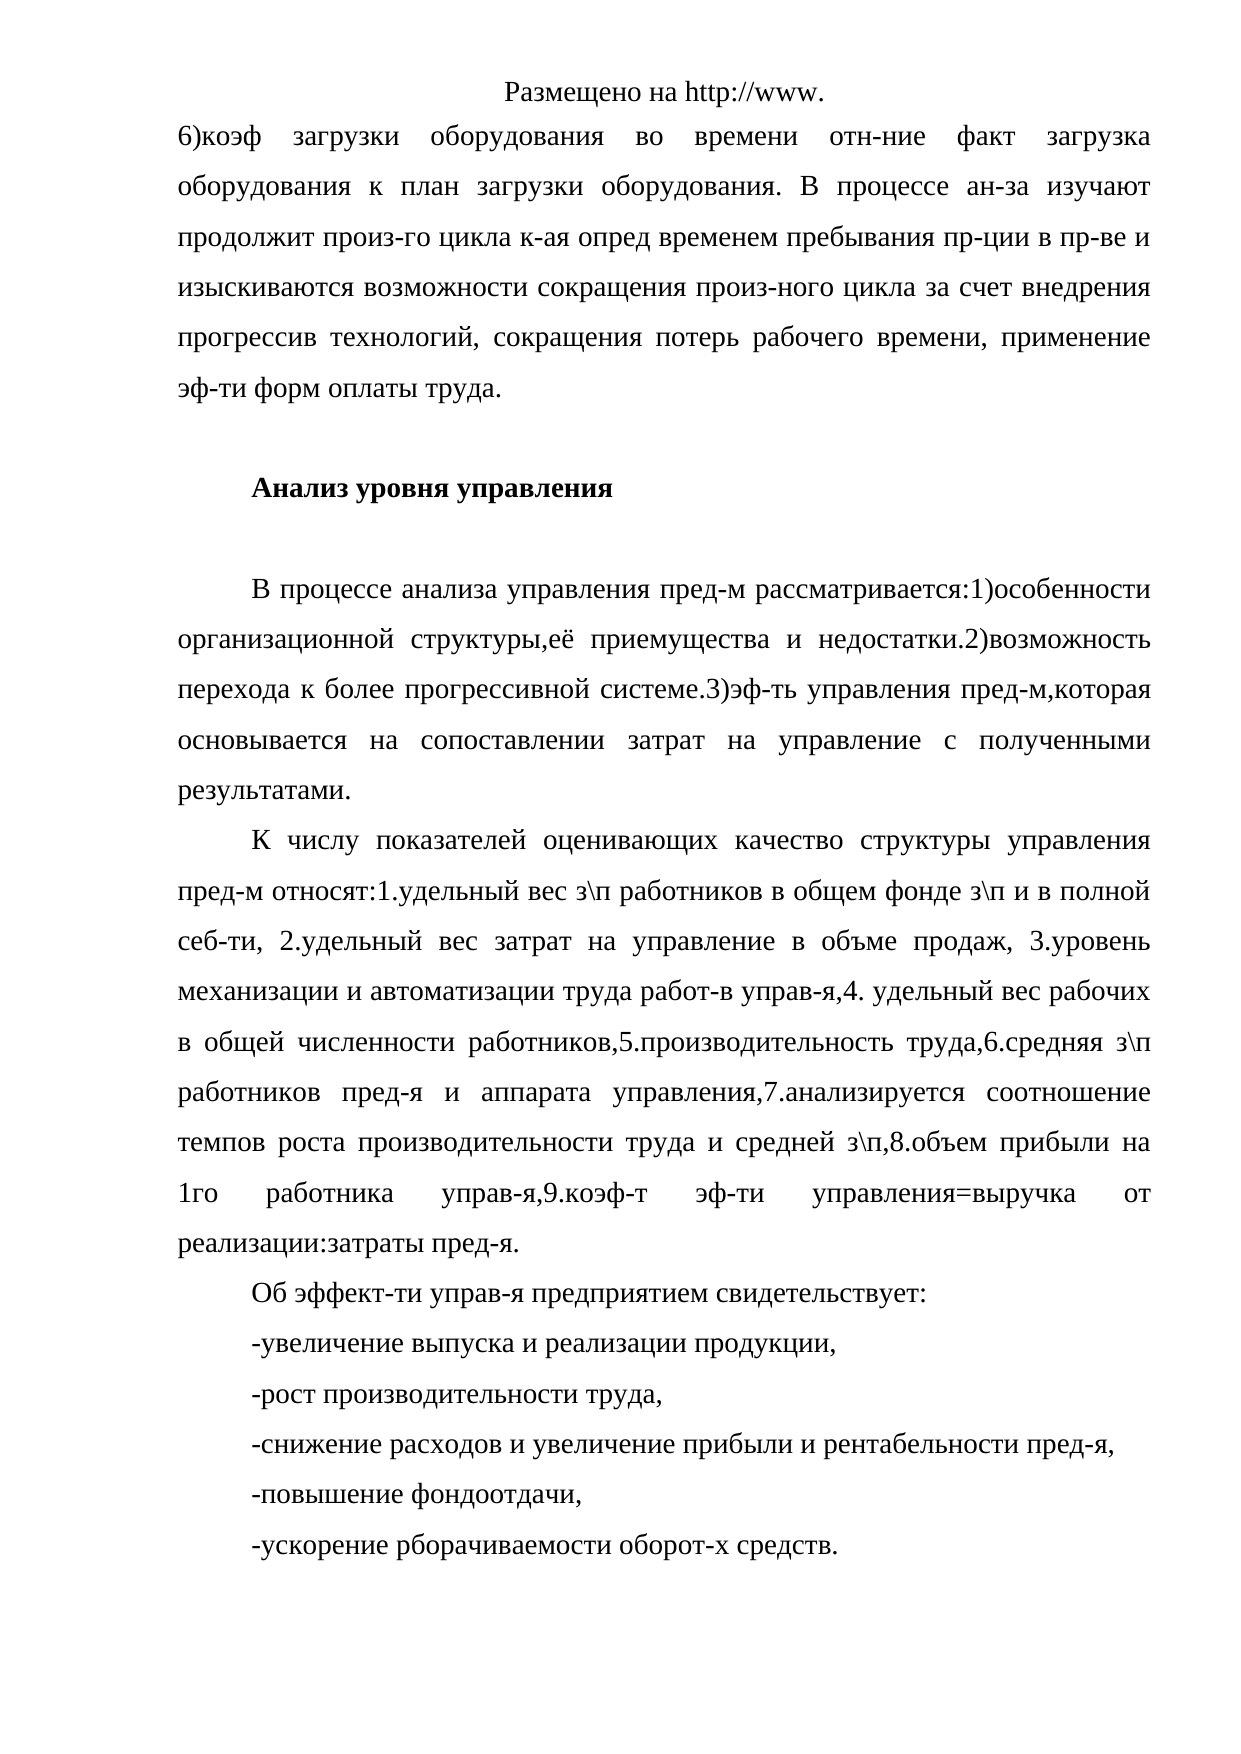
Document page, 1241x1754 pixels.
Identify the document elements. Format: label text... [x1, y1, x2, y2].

text В процессе анализа управления пред-м рассматривается:1)особенности организационной структуры,её приемущества и недостатки.2)возможность перехода к более прогрессивной системе.3)эф-ть управления пред-м,которая основывается на сопоставлении затрат на управление с полученными результатами. [177, 571, 1152, 806]
text -повышение фондоотдачи, [177, 1477, 1152, 1510]
text -снижение расходов и увеличение прибыли и рентабельности пред-я, [177, 1426, 1152, 1460]
text Об эффект-ти управ-я предприятием свидетельствует: [177, 1275, 1152, 1309]
text К числу показателей оценивающих качество структуры управления пред-м относят:1.удельный вес з\п работников в общем фонде з\п и в полной себ-ти, 2.удельный вес затрат на управление в объме продаж, 3.уровень механизации и автоматизации труда работ-в управ-я,4. удельный вес рабочих в общей численности работников,5.производительность труда,6.средняя з\п работников пред-я и аппарата управления,7.анализируется соотношение темпов роста производительности труда и средней з\п,8.объем прибыли на 1го работника управ-я,9.коэф-т эф-ти управления=выручка от реализации:затраты пред-я. [177, 822, 1152, 1258]
text -рост производительности труда, [177, 1376, 1152, 1409]
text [177, 118, 1152, 403]
text -ускорение рборачиваемости оборот-х средств. [177, 1527, 1152, 1560]
text Анализ уровня управления [177, 470, 1152, 504]
text -увеличение выпуска и реализации продукции, [177, 1326, 1152, 1359]
